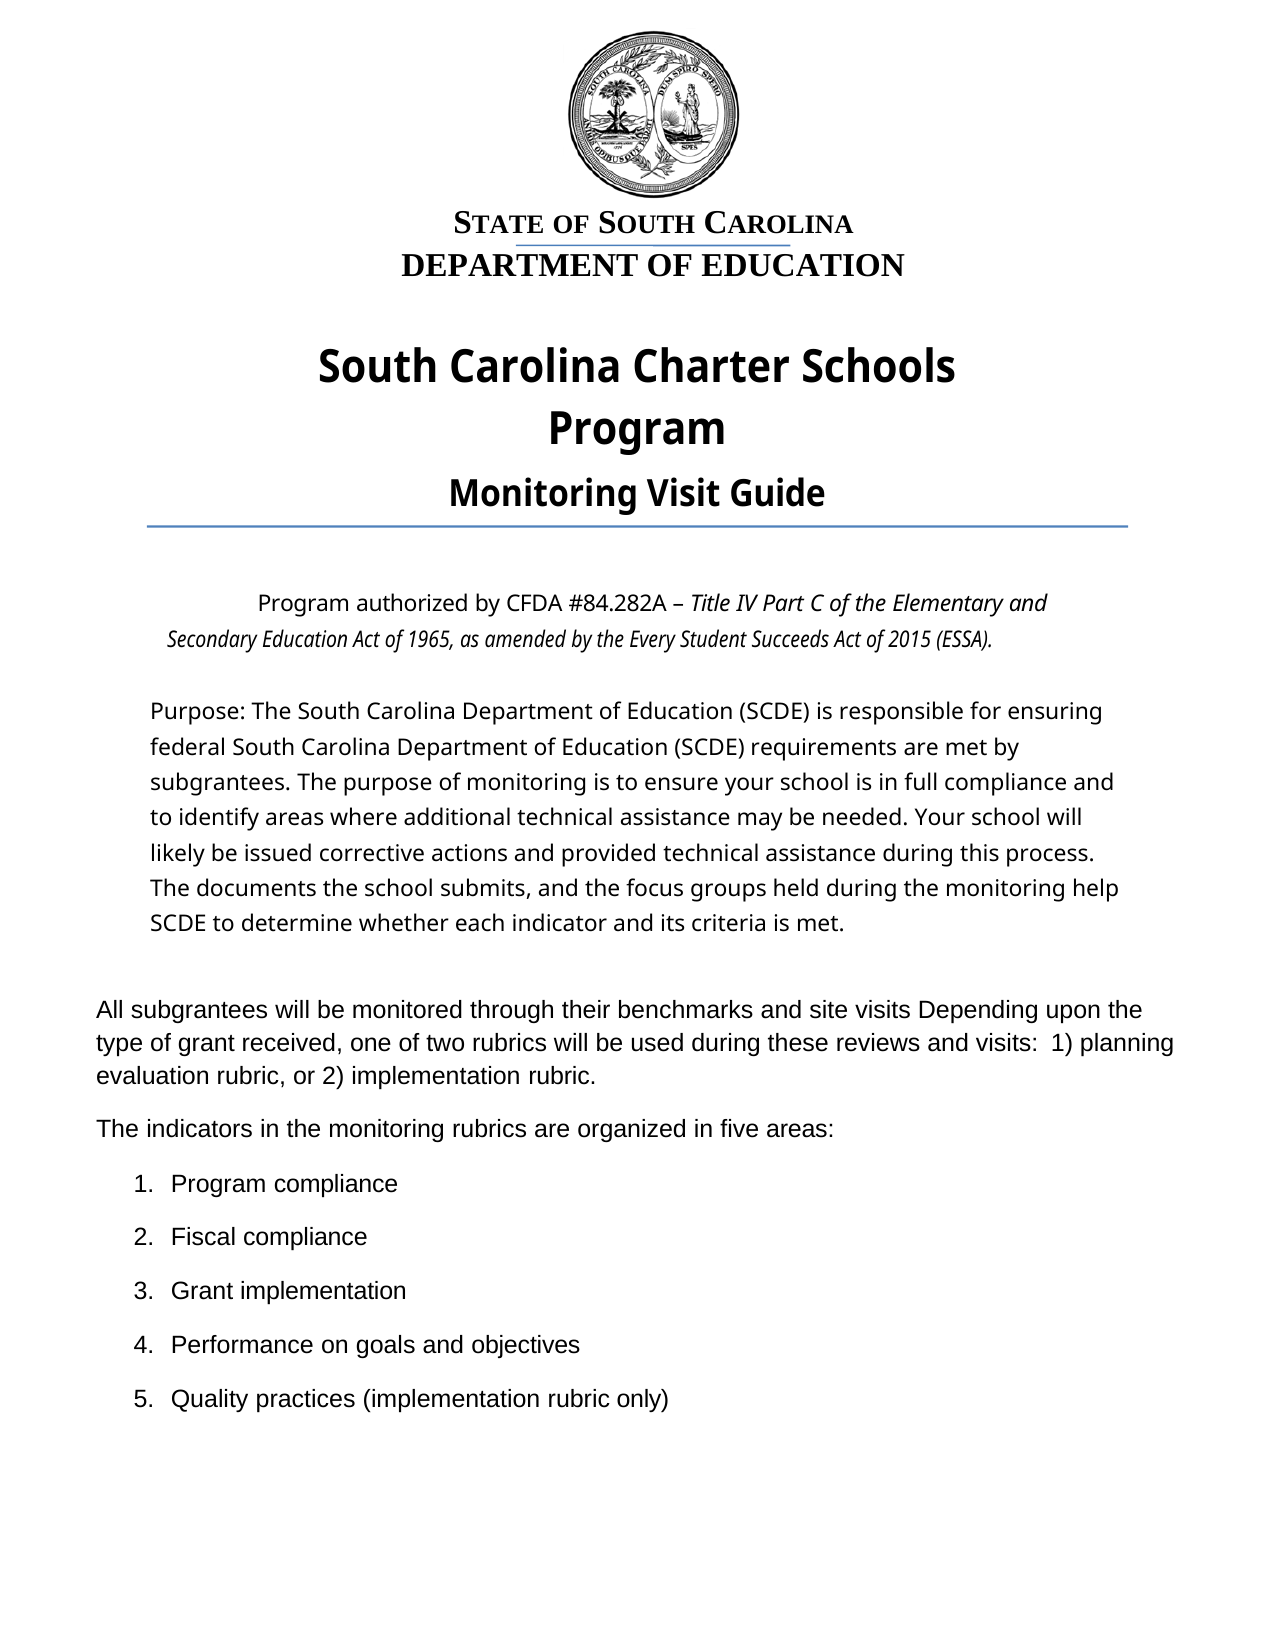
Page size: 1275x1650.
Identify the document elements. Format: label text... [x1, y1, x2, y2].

list Quality practices (implementation rubric only) [133, 1384, 1225, 1413]
list Program compliance [133, 1168, 1225, 1197]
picture [563, 28, 745, 199]
text South Carolina Charter Schools Program [270, 333, 1004, 458]
list Performance on goals and objectives [133, 1330, 1225, 1359]
list Grant implementation [133, 1276, 1225, 1305]
list Fiscal compliance [133, 1222, 1225, 1251]
text Purpose: The South Carolina Department of Education (SCDE) is responsible for ensuring federal South Carolina Department of Education (SCDE) requirements are met by subgrantees. The purpose of monitoring is to ensure your school is in full compliance and to identify areas where additional technical assistance may be needed. Your school will likely be issued corrective actions and provided technical assistance during this process. The documents the school submits, and the focus groups held during the monitoring help SCDE to determine whether each indicator and its criteria is met. [150, 695, 1129, 938]
text All subgrantees will be monitored through their benchmarks and site visits Depending upon the type of grant received, one of two rubrics will be used during these reviews and visits: 1) planning evaluation rubric, or 2) implementation rubric. [96, 994, 1184, 1089]
text Program authorized by CFDA #84.282A – Title IV Part C of the Elementary and Secondary Education Act of 1965, as amended by the Every Student Succeeds Act of 2015 (ESSA). [167, 587, 1129, 654]
text Monitoring Visit Guide [270, 466, 1004, 517]
text The indicators in the monitoring rubrics are organized in five areas: [96, 1114, 1225, 1143]
